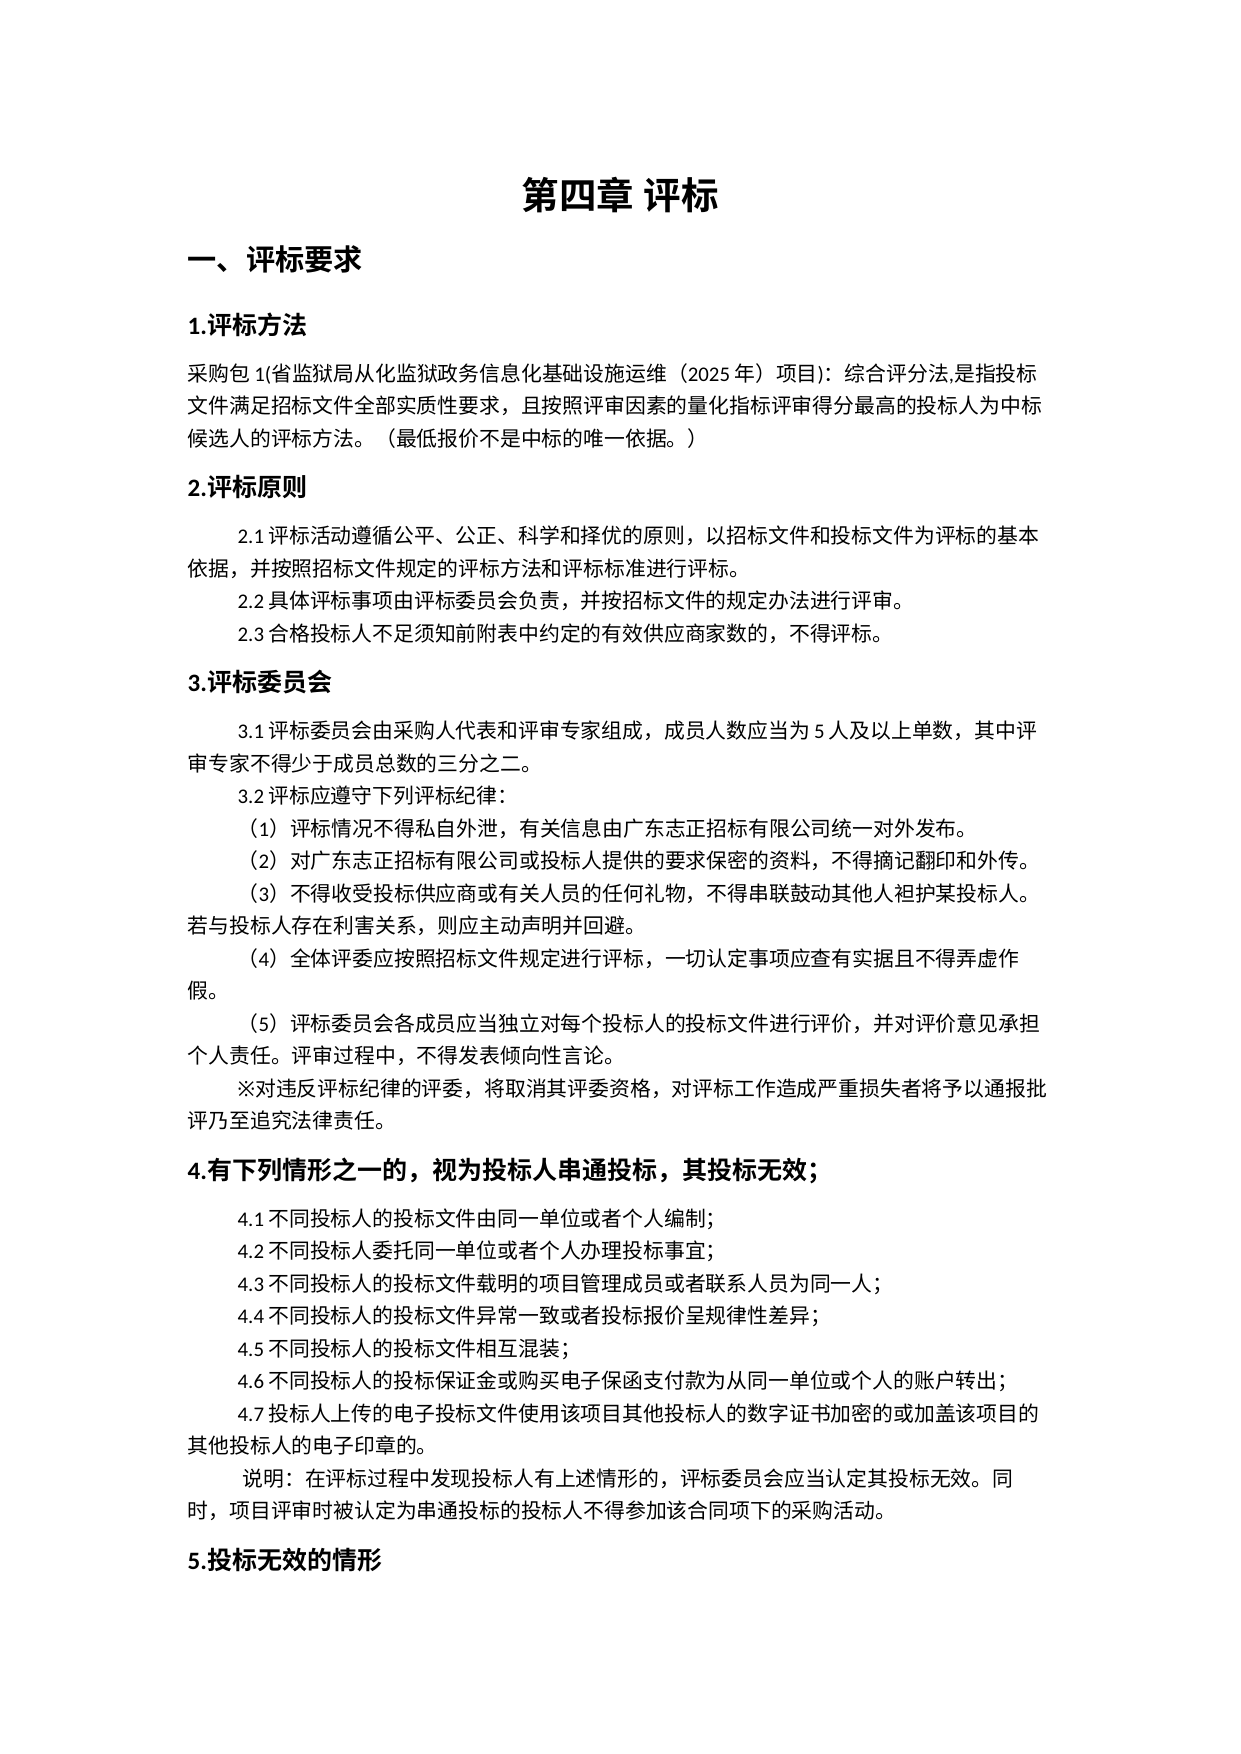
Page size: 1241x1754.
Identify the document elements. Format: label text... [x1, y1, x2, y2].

text 3.评标委员会 [187, 649, 1053, 714]
text 4.4不同投标人的投标文件异常一致或者投标报价呈规律性差异； [187, 1299, 1053, 1332]
text 2.2具体评标事项由评标委员会负责，并按招标文件的规定办法进行评审。 [187, 584, 1053, 617]
text 4.6不同投标人的投标保证金或购买电子保函支付款为从同一单位或个人的账户转出； [187, 1364, 1053, 1397]
text 4.3不同投标人的投标文件载明的项目管理成员或者联系人员为同一人； [187, 1267, 1053, 1299]
text 2.3合格投标人不足须知前附表中约定的有效供应商家数的，不得评标。 [187, 617, 1053, 649]
text （5）评标委员会各成员应当独立对每个投标人的投标文件进行评价，并对评价意见承担个人责任。评审过程中，不得发表倾向性言论。 [187, 1007, 1053, 1072]
text 2.评标原则 [187, 454, 1053, 519]
text （1）评标情况不得私自外泄，有关信息由广东志正招标有限公司统一对外发布。 [187, 812, 1053, 844]
text 4.有下列情形之一的，视为投标人串通投标，其投标无效； [187, 1137, 1053, 1202]
text 一、评标要求 [187, 227, 1053, 292]
text 4.2不同投标人委托同一单位或者个人办理投标事宜； [187, 1234, 1053, 1267]
text ※对违反评标纪律的评委，将取消其评委资格，对评标工作造成严重损失者将予以通报批评乃至追究法律责任。 [187, 1072, 1053, 1137]
text 1.评标方法 [187, 292, 1053, 357]
text 3.2评标应遵守下列评标纪律： [187, 779, 1053, 812]
text 5.投标无效的情形 [187, 1527, 1053, 1592]
text 4.5不同投标人的投标文件相互混装； [187, 1332, 1053, 1364]
text 2.1评标活动遵循公平、公正、科学和择优的原则，以招标文件和投标文件为评标的基本依据，并按照招标文件规定的评标方法和评标标准进行评标。 [187, 519, 1053, 584]
text （4）全体评委应按照招标文件规定进行评标，一切认定事项应查有实据且不得弄虚作假。 [187, 942, 1053, 1007]
text （3）不得收受投标供应商或有关人员的任何礼物，不得串联鼓动其他人袒护某投标人。若与投标人存在利害关系，则应主动声明并回避。 [187, 877, 1053, 942]
text 3.1评标委员会由采购人代表和评审专家组成，成员人数应当为5人及以上单数，其中评审专家不得少于成员总数的三分之二。 [187, 714, 1053, 779]
text 说明：在评标过程中发现投标人有上述情形的，评标委员会应当认定其投标无效。同时，项目评审时被认定为串通投标的投标人不得参加该合同项下的采购活动。 [187, 1462, 1053, 1527]
text 4.7投标人上传的电子投标文件使用该项目其他投标人的数字证书加密的或加盖该项目的其他投标人的电子印章的。 [187, 1397, 1053, 1462]
text （2）对广东志正招标有限公司或投标人提供的要求保密的资料，不得摘记翻印和外传。 [187, 844, 1053, 877]
text 4.1不同投标人的投标文件由同一单位或者个人编制； [187, 1202, 1053, 1234]
text 第四章 评标 [187, 162, 1053, 227]
text 采购包1(省监狱局从化监狱政务信息化基础设施运维（2025年）项目)：综合评分法,是指投标文件满足招标文件全部实质性要求，且按照评审因素的量化指标评审得分最高的投标人为中标候选人的评标方法。（最低报价不是中标的唯一依据。） [187, 357, 1053, 454]
